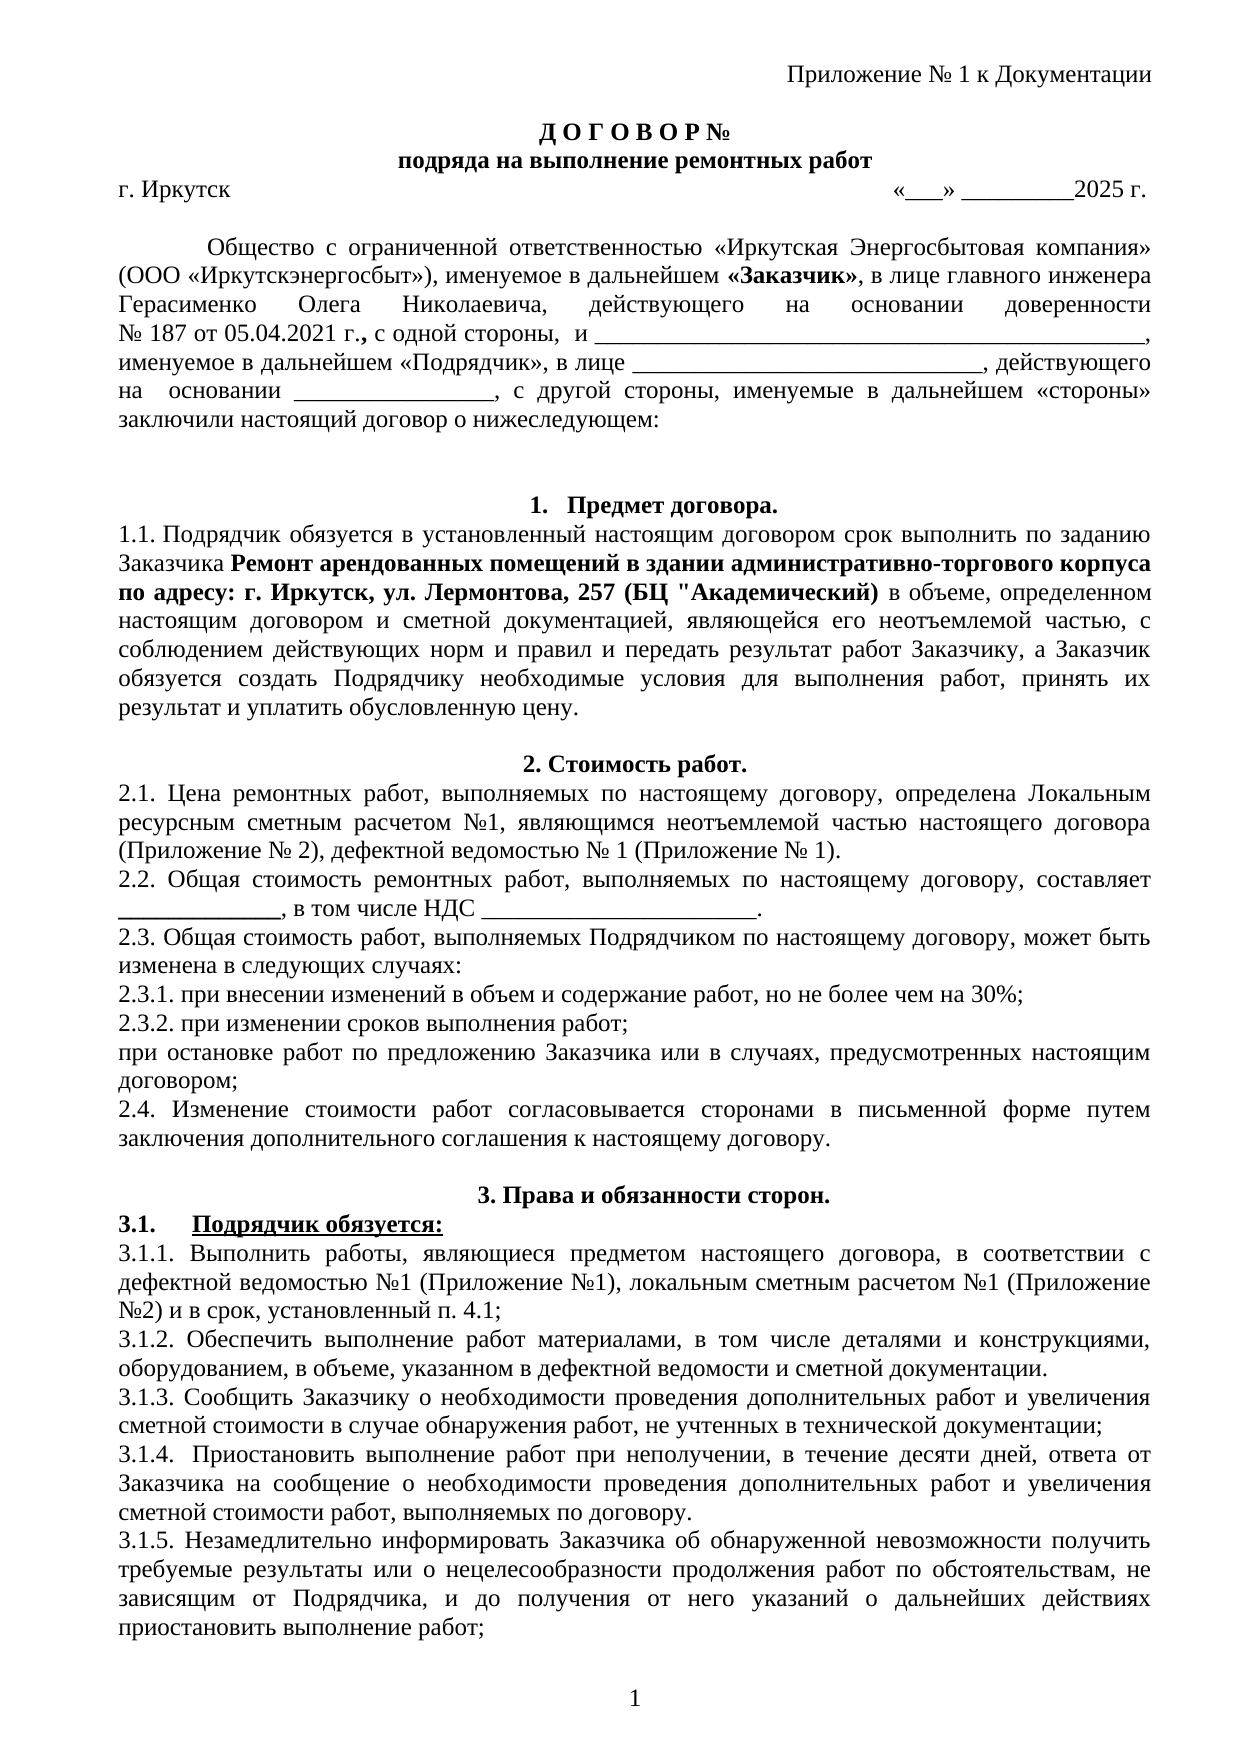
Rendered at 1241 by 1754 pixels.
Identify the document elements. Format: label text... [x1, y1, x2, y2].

text 2.3.2. при изменении сроков выполнения работ; [118, 1008, 1152, 1037]
text Д О Г О В О Р № [118, 117, 1152, 145]
text 2.3.1. при внесении изменений в объем и содержание работ, но не более чем на 30%; [118, 979, 1152, 1008]
text 2.4. Изменение стоимости работ согласовывается сторонами в письменной форме путем заключения дополнительного соглашения к настоящему договору. [118, 1094, 1152, 1152]
text 3.1.1. Выполнить работы, являющиеся предметом настоящего договора, в соответствии с дефектной ведомостью №1 (Приложение №1), локальным сметным расчетом №1 (Приложение №2) и в срок, установленный п. 4.1; [118, 1238, 1152, 1324]
list Подрядчик обязуется в установленный настоящим договором срок выполнить по заданию Заказчика Ремонт арендованных помещений в здании административно-торгового корпуса по адресу: г. Иркутск, ул. Лермонтова, 257 (БЦ "Академический) в объеме, определенном настоящим договором и сметной документацией, являющейся его неотъемлемой частью, с соблюдением действующих норм и правил и передать результат работ Заказчику, а Заказчик обязуется создать Подрядчику необходимые условия для выполнения работ, принять их результат и уплатить обусловленную цену. [118, 519, 1152, 720]
text подряда на выполнение ремонтных работ [118, 145, 1152, 174]
text при остановке работ по предложению Заказчика или в случаях, предусмотренных настоящим договором; [118, 1037, 1152, 1094]
text 3. Права и обязанности сторон. [156, 1180, 1152, 1209]
text 3.1.2. Обеспечить выполнение работ материалами, в том числе деталями и конструкциями, оборудованием, в объеме, указанном в дефектной ведомости и сметной документации. [118, 1324, 1152, 1382]
text Приложение № 1 к Документации [118, 59, 1152, 88]
list Предмет договора. [156, 490, 1152, 519]
text 3.1.3. Сообщить Заказчику о необходимости проведения дополнительных работ и увеличения сметной стоимости в случае обнаружения работ, не учтенных в технической документации; [118, 1382, 1152, 1439]
text Общество с ограниченной ответственностью «Иркутская Энергосбытовая компания» (ООО «Иркутскэнергосбыт»), именуемое в дальнейшем «Заказчик», в лице главного инженера Герасименко Олега Николаевича, действующего на основании доверенности № 187 от 05.04.2021 г., с одной стороны, и ____________________________________________, именуемое в дальнейшем «Подрядчик», в лице ____________________________, действующего на основании ________________, с другой стороны, именуемые в дальнейшем «стороны» заключили настоящий договор о нижеследующем: [118, 232, 1152, 433]
text 2.1. Цена ремонтных работ, выполняемых по настоящему договору, определена Локальным ресурсным сметным расчетом №1, являющимся неотъемлемой частью настоящего договора (Приложение № 2), дефектной ведомостью № 1 (Приложение № 1). [118, 778, 1152, 864]
text 3.1.4. Приостановить выполнение работ при неполучении, в течение десяти дней, ответа от Заказчика на сообщение о необходимости проведения дополнительных работ и увеличения сметной стоимости работ, выполняемых по договору. [118, 1439, 1152, 1525]
text 2.2. Общая стоимость ремонтных работ, выполняемых по настоящему договору, составляет _____________, в том числе НДС ______________________. [118, 864, 1152, 922]
text 2.3. Общая стоимость работ, выполняемых Подрядчиком по настоящему договору, может быть изменена в следующих случаях: [118, 922, 1152, 979]
list Подрядчик обязуется: [118, 1209, 1152, 1238]
text 2. Стоимость работ. [118, 749, 1152, 778]
text г. Иркутск «___» _________2025 г. [118, 174, 1152, 203]
text 3.1.5. Незамедлительно информировать Заказчика об обнаруженной невозможности получить требуемые результаты или о нецелесообразности продолжения работ по обстоятельствам, не зависящим от Подрядчика, и до получения от него указаний о дальнейших действиях приостановить выполнение работ; [118, 1525, 1152, 1640]
